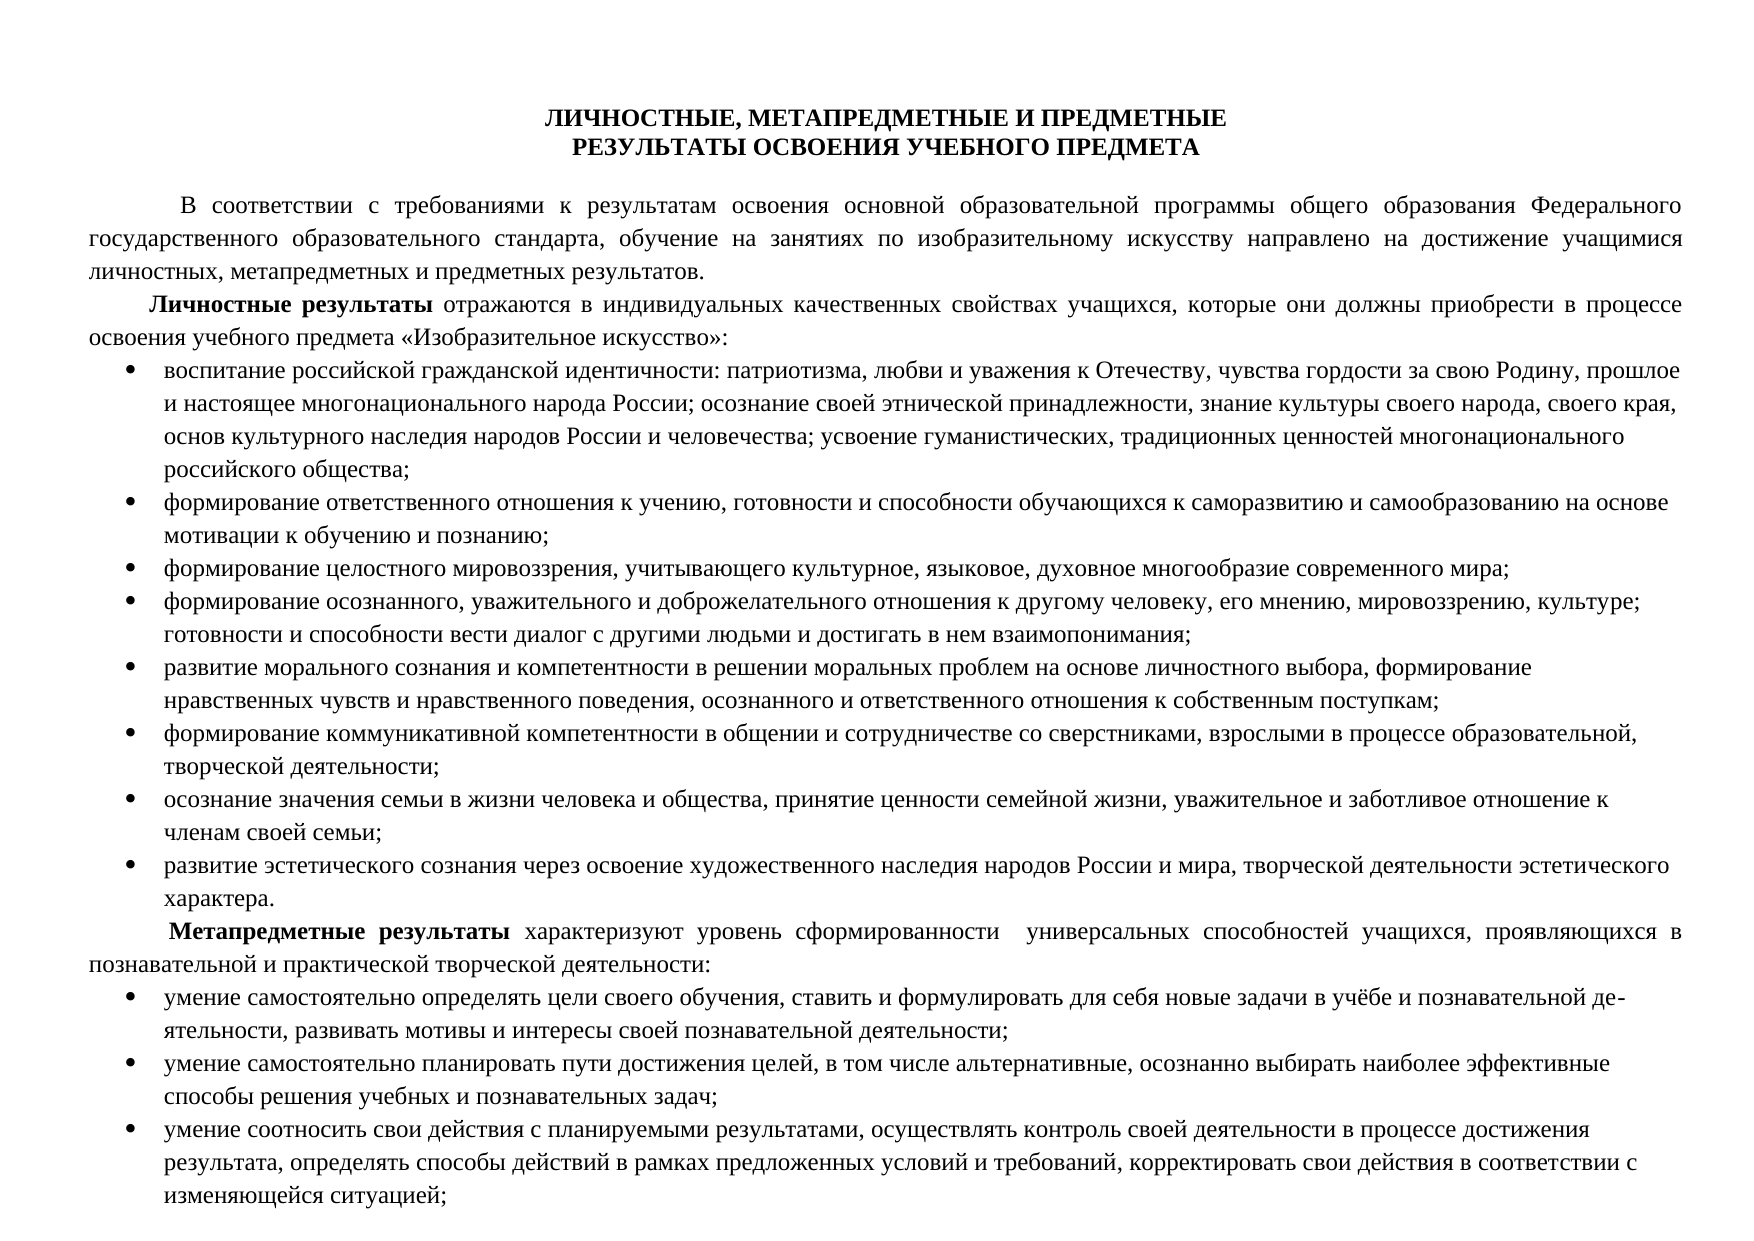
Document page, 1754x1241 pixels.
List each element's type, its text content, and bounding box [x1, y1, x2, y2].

text В соответствии с требованиями к результатам освоения основной образовательной программы общего образования Федерального государственного образовательного стандарта, обучение на занятиях по изобразительному искусству направлено на достижение учащимися личностных, метапредметных и предметных результатов. [89, 190, 1683, 284]
list осознание значения семьи в жизни человека и общества, принятие ценности семейной жизни, уважительное и заботливое отношение к членам своей семьи; [126, 784, 1683, 846]
list формирование коммуникативной компетентности в общении и сотрудничестве со сверстниками, взрослыми в процессе образовательной, творческой деятельности; [126, 718, 1683, 780]
text РЕЗУЛЬТАТЫ ОСВОЕНИЯ УЧЕБНОГО ПРЕДМЕТА [89, 132, 1683, 161]
list формирование целостного мировоззрения, учитывающего культурное, языковое, духовное многообразие современного мира; [126, 553, 1683, 582]
list воспитание российской гражданской идентичности: патриотизма, любви и уважения к Отечеству, чувства гордости за свою Родину, прошлое и настоящее многонационального народа России; осознание своей этнической принадлежности, знание культуры своего народа, своего края, основ культурного наследия народов России и человечества; усвоение гуманистических, традиционных ценностей многонационального российского общества; [126, 355, 1683, 483]
text ЛИЧНОСТНЫЕ, МЕТАПРЕДМЕТНЫЕ И ПРЕДМЕТНЫЕ [89, 103, 1683, 132]
list умение соотносить свои действия с планируемыми результатами, осуществлять контроль своей деятельности в процессе достижения результата, определять способы действий в рамках предложенных условий и требований, корректировать свои действия в соответствии с изменяющейся ситуацией; [126, 1114, 1683, 1209]
list развитие морального сознания и компетентности в решении моральных проблем на основе личностного выбора, формирование нравственных чувств и нравственного поведения, осознанного и ответственного отношения к собственным поступкам; [126, 652, 1683, 714]
list умение самостоятельно планировать пути достижения целей, в том числе альтернативные, осознанно выбирать наиболее эффективные способы решения учебных и познавательных задач; [126, 1048, 1683, 1110]
list формирование осознанного, уважительного и доброжелательного отношения к другому человеку, его мнению, мировоззрению, культуре; готовности и способности вести диалог с другими людьми и достигать в нем взаимопонимания; [126, 586, 1683, 648]
list развитие эстетического сознания через освоение художественного наследия народов России и мира, творческой деятельности эстетического характера. [126, 850, 1683, 912]
text Метапредметные результаты характеризуют уровень сформированности универсальных способностей учащихся, проявляющихся в познавательной и практической творческой деятельности: [89, 916, 1683, 978]
text Личностные результаты отражаются в индивидуальных качественных свойствах учащихся, которые они должны приобрести в процессе освоения учебного предмета «Изобразительное искусство»: [89, 289, 1683, 351]
list формирование ответственного отношения к учению, готовности и способности обучающихся к саморазвитию и самообразованию на основе мотивации к обучению и познанию; [126, 487, 1683, 549]
list умение самостоятельно определять цели своего обучения, ставить и формулировать для себя новые задачи в учёбе и познавательной деятельности, развивать мотивы и интересы своей познавательной деятельности; [126, 982, 1683, 1044]
